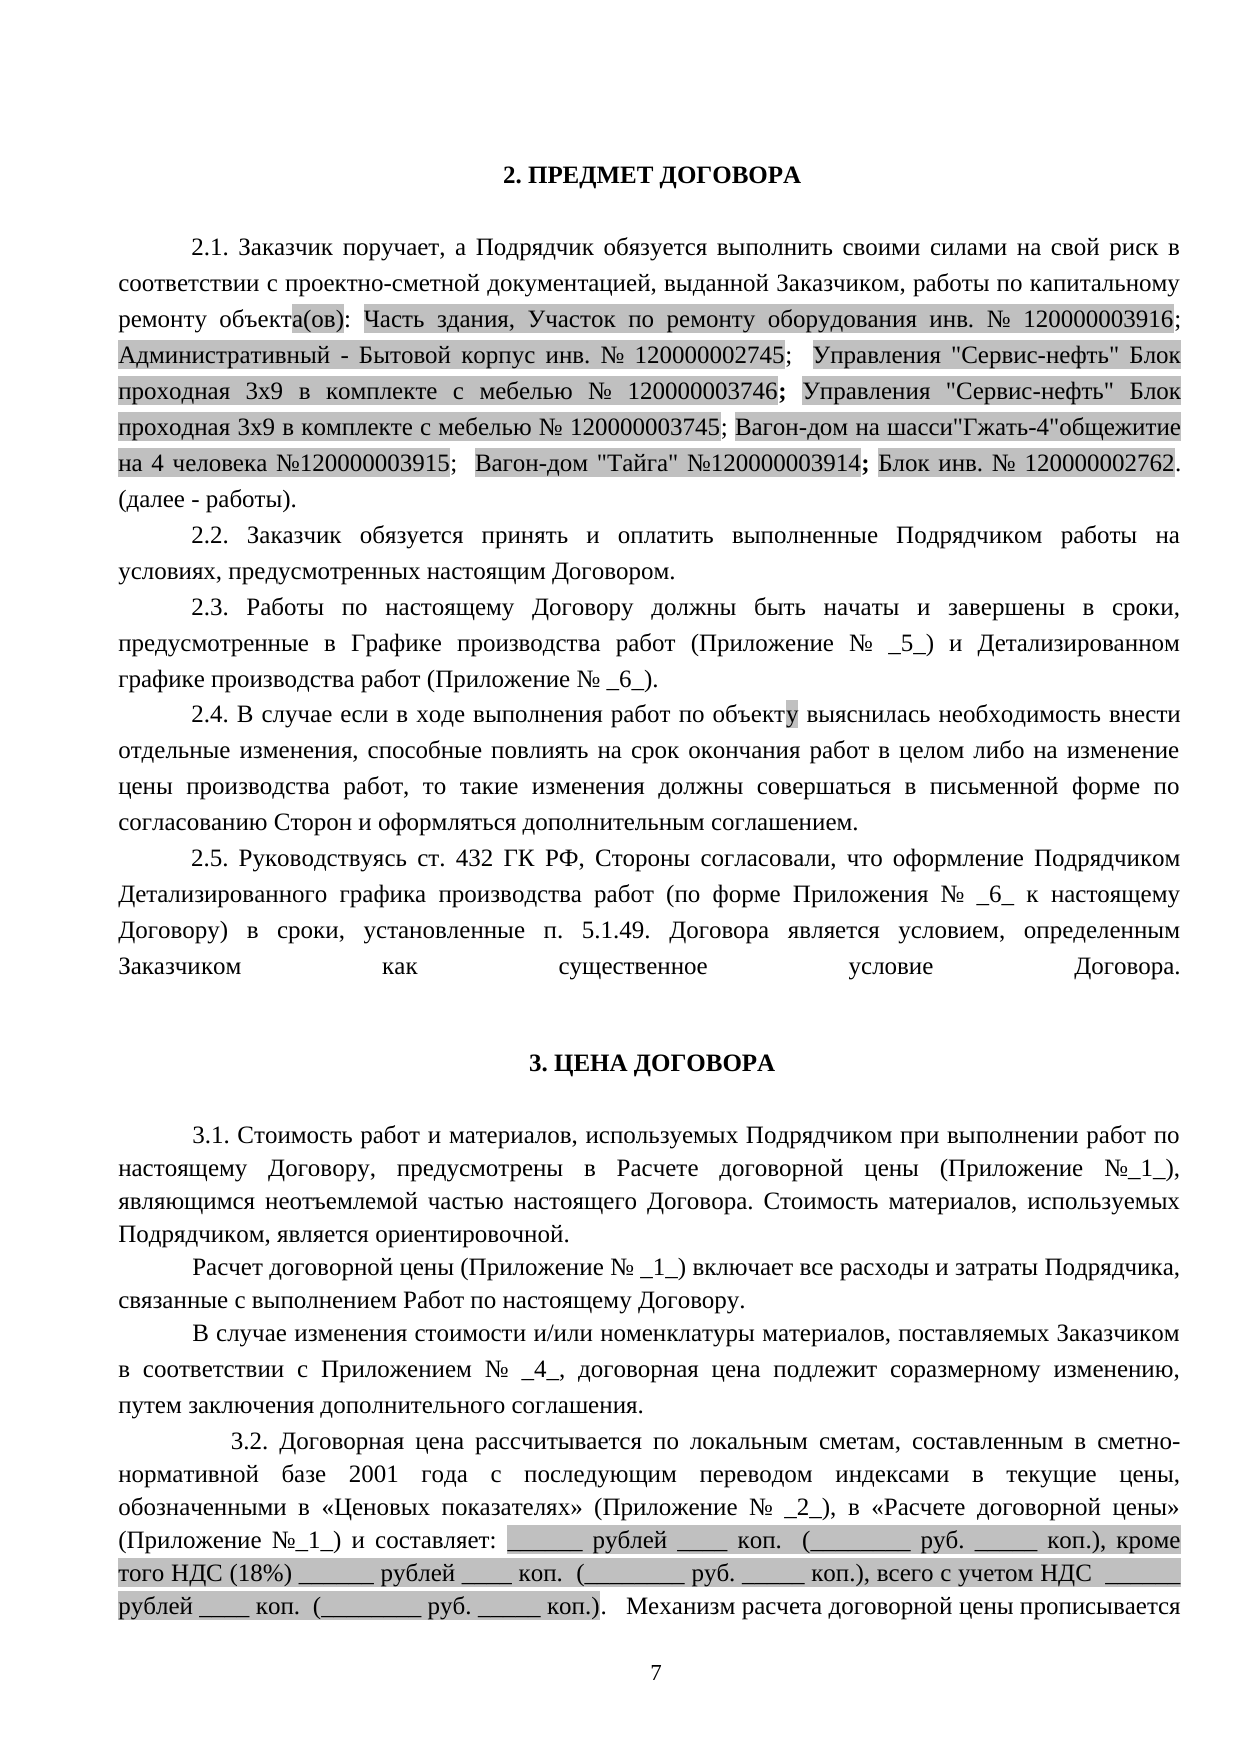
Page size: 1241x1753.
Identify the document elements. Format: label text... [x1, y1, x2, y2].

text Расчет договорной цены (Приложение № _1_) включает все расходы и затраты Подрядчика, связанные с выполнением Работ по настоящему Договору. [118, 1252, 1181, 1314]
text 2. ПРЕДМЕТ ДОГОВОРА [118, 161, 1186, 189]
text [118, 1587, 1181, 1620]
text 2.2. Заказчик обязуется принять и оплатить выполненные Подрядчиком работы на условиях, предусмотренных настоящим Договором. [118, 520, 1181, 584]
text 2.5. Руководствуясь ст. 432 ГК РФ, Стороны согласовали, что оформление Подрядчиком Детализированного графика производства работ (по форме Приложения № _6_ к настоящему Договору) в сроки, установленные п. 5.1.49. Договора является условием, определенным Заказчиком как существенное условие Договора. [118, 843, 1181, 1013]
text 3. ЦЕНА ДОГОВОРА [118, 1048, 1186, 1077]
text 2.4. В случае если в ходе выполнения работ по объекту выяснилась необходимость внести отдельные изменения, способные повлиять на срок окончания работ в целом либо на изменение цены производства работ, то такие изменения должны совершаться в письменной форме по согласованию Сторон и оформляться дополнительным соглашением. [118, 699, 1181, 836]
text 3.1. Стоимость работ и материалов, используемых Подрядчиком при выполнении работ по настоящему Договору, предусмотрены в Расчете договорной цены (Приложение №_1_), являющимся неотъемлемой частью настоящего Договора. Стоимость материалов, используемых Подрядчиком, является ориентировочной. [118, 1120, 1181, 1248]
text 2.1. Заказчик поручает, а Подрядчик обязуется выполнить своими силами на свой риск в соответствии с проектно-сметной документацией, выданной Заказчиком, работы по капитальному ремонту объекта(ов): Часть здания, Участок по ремонту оборудования инв. № 120000003916; Административный - Бытовой корпус инв. № 120000002745; Управления "Сервис-нефть" Блок проходная 3х9 в комплекте с мебелью № 120000003746; Управления "Сервис-нефть" Блок проходная 3х9 в комплекте с мебелью № 120000003745; Вагон-дом на шасси"Гжать-4"общежитие на 4 человека №120000003915; Вагон-дом "Тайга" №120000003914; Блок инв. № 120000002762. (далее - работы). [118, 232, 1181, 513]
text 2.3. Работы по настоящему Договору должны быть начаты и завершены в сроки, предусмотренные в Графике производства работ (Приложение № _5_) и Детализированном графике производства работ (Приложение № _6_). [118, 592, 1181, 692]
text В случае изменения стоимости и/или номенклатуры материалов, поставляемых Заказчиком в соответствии с Приложением № _4_, договорная цена подлежит соразмерному изменению, путем заключения дополнительного соглашения. [118, 1318, 1181, 1419]
